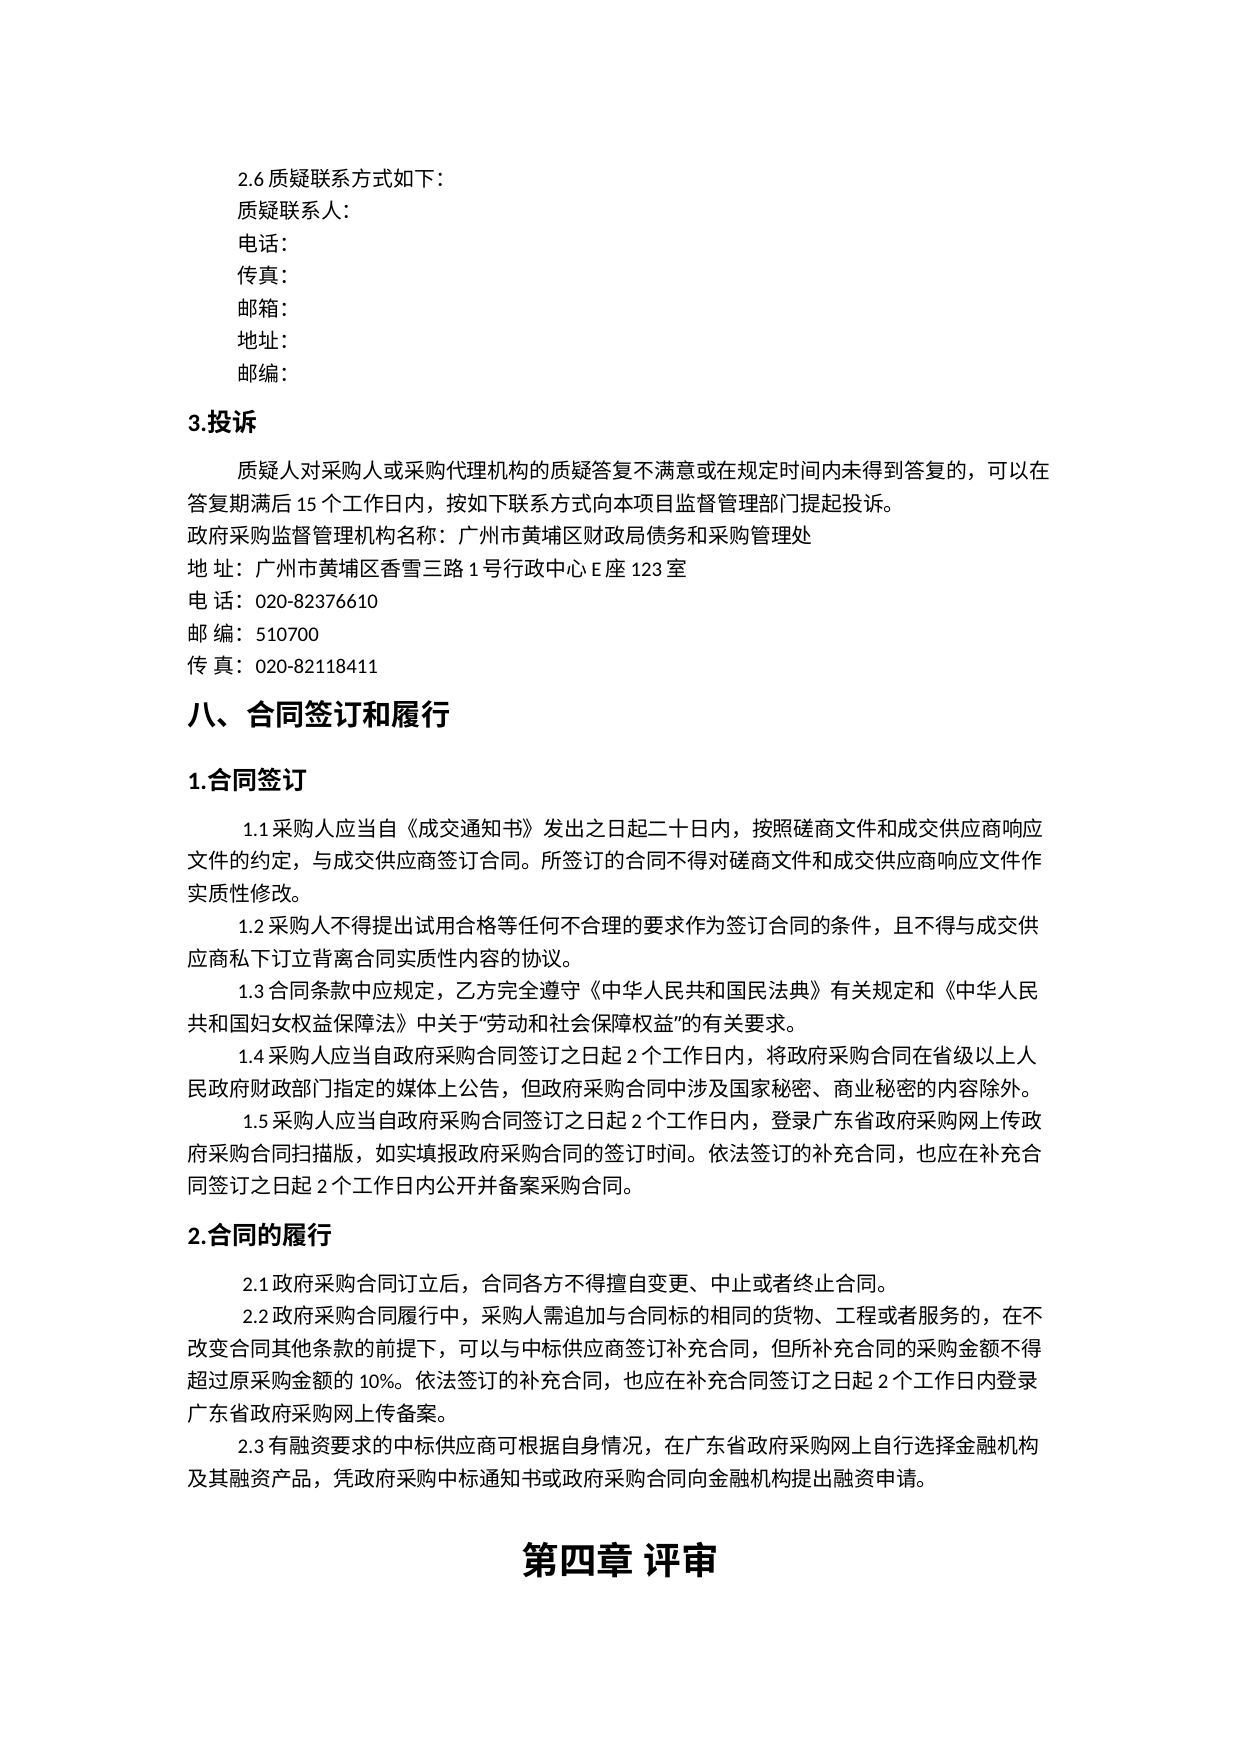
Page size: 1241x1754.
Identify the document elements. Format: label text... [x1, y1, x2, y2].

text 1.合同签订 [187, 747, 1053, 812]
text 政府采购监督管理机构名称：广州市黄埔区财政局债务和采购管理处 [187, 519, 1053, 552]
text 第四章 评审 [187, 1527, 1053, 1592]
text 邮箱： [187, 292, 1053, 324]
text 质疑联系人： [187, 194, 1053, 227]
text 2.1政府采购合同订立后，合同各方不得擅自变更、中止或者终止合同。 [187, 1267, 1053, 1299]
text 电话： [187, 227, 1053, 259]
text 1.4采购人应当自政府采购合同签订之日起2个工作日内，将政府采购合同在省级以上人民政府财政部门指定的媒体上公告，但政府采购合同中涉及国家秘密、商业秘密的内容除外。 [187, 1039, 1053, 1104]
text 传 真：020-82118411 [187, 649, 1053, 682]
text 质疑人对采购人或采购代理机构的质疑答复不满意或在规定时间内未得到答复的，可以在答复期满后15个工作日内，按如下联系方式向本项目监督管理部门提起投诉。 [187, 454, 1053, 519]
text 2.3有融资要求的中标供应商可根据自身情况，在广东省政府采购网上自行选择金融机构及其融资产品，凭政府采购中标通知书或政府采购合同向金融机构提出融资申请。 [187, 1429, 1053, 1494]
text 1.2采购人不得提出试用合格等任何不合理的要求作为签订合同的条件，且不得与成交供应商私下订立背离合同实质性内容的协议。 [187, 909, 1053, 974]
text 1.3合同条款中应规定，乙方完全遵守《中华人民共和国民法典》有关规定和《中华人民共和国妇女权益保障法》中关于“劳动和社会保障权益”的有关要求。 [187, 974, 1053, 1039]
text 1.5采购人应当自政府采购合同签订之日起2个工作日内，登录广东省政府采购网上传政府采购合同扫描版，如实填报政府采购合同的签订时间。依法签订的补充合同，也应在补充合同签订之日起2个工作日内公开并备案采购合同。 [187, 1104, 1053, 1202]
text 2.6质疑联系方式如下： [187, 162, 1053, 194]
text 2.2政府采购合同履行中，采购人需追加与合同标的相同的货物、工程或者服务的，在不改变合同其他条款的前提下，可以与中标供应商签订补充合同，但所补充合同的采购金额不得超过原采购金额的10%。依法签订的补充合同，也应在补充合同签订之日起2个工作日内登录广东省政府采购网上传备案。 [187, 1299, 1053, 1429]
text 地址： [187, 324, 1053, 357]
text 邮编： [187, 357, 1053, 389]
text 1.1采购人应当自《成交通知书》发出之日起二十日内，按照磋商文件和成交供应商响应文件的约定，与成交供应商签订合同。所签订的合同不得对磋商文件和成交供应商响应文件作实质性修改。 [187, 812, 1053, 909]
text 3.投诉 [187, 389, 1053, 454]
text 传真： [187, 259, 1053, 292]
text 2.合同的履行 [187, 1202, 1053, 1267]
text 邮 编：510700 [187, 617, 1053, 649]
text 电 话：020-82376610 [187, 584, 1053, 617]
text 地 址：广州市黄埔区香雪三路1号行政中心E座123室 [187, 552, 1053, 584]
text 八、合同签订和履行 [187, 682, 1053, 747]
